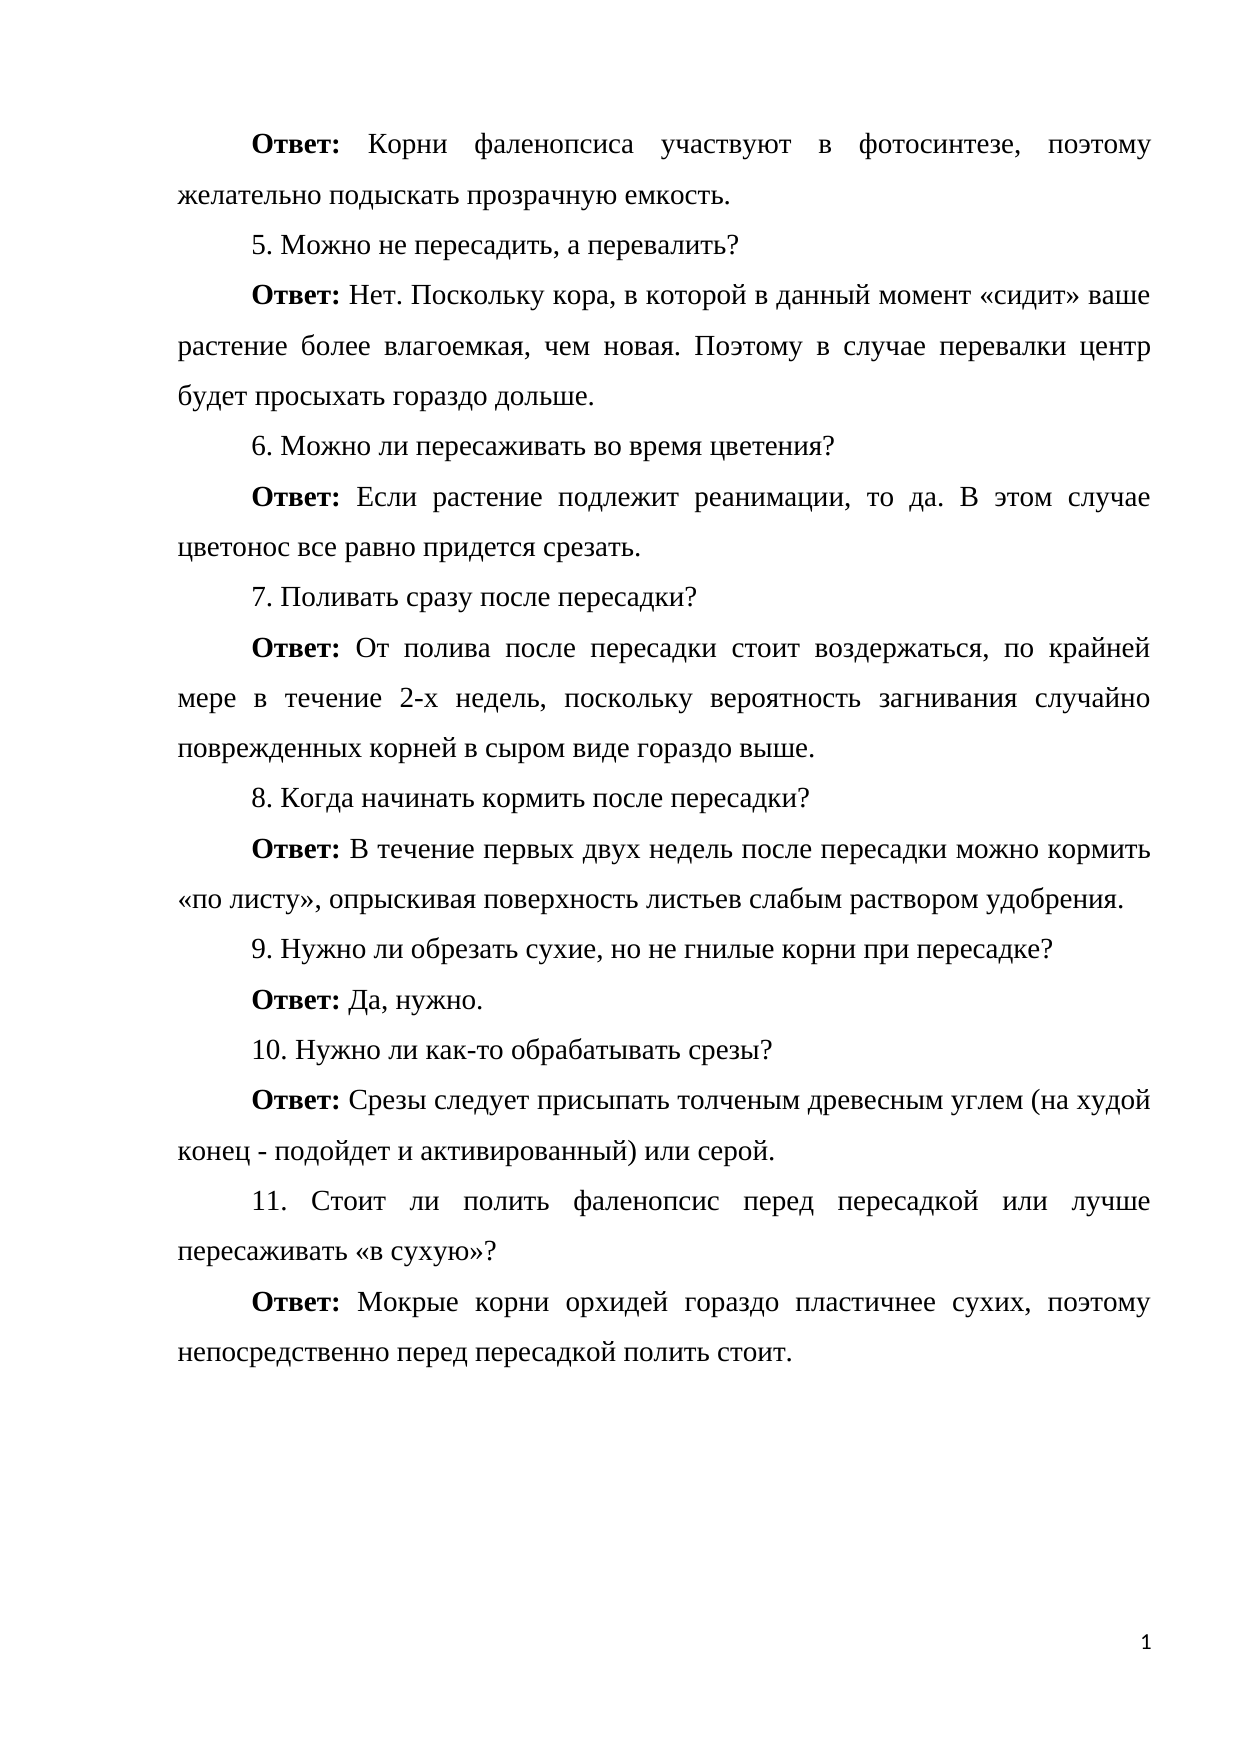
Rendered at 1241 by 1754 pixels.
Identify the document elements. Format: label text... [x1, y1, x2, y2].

text 11. Стоит ли полить фаленопсис перед пересадкой или лучше пересаживать «в сухую»? [177, 1183, 1152, 1267]
text 8. Когда начинать кормить после пересадки? [177, 781, 1152, 814]
text Ответ: В течение первых двух недель после пересадки можно кормить «по листу», опрыскивая поверхность листьев слабым раствором удобрения. [177, 831, 1152, 915]
text Ответ: Если растение подлежит реанимации, то да. В этом случае цветонос все равно придется срезать. [177, 479, 1152, 563]
text Ответ: Мокрые корни орхидей гораздо пластичнее сухих, поэтому непосредственно перед пересадкой полить стоит. [177, 1284, 1152, 1368]
text 6. Можно ли пересаживать во время цветения? [177, 428, 1152, 462]
text 7. Поливать сразу после пересадки? [177, 579, 1152, 613]
text Ответ: От полива после пересадки стоит воздержаться, по крайней мере в течение 2-х недель, поскольку вероятность загнивания случайно поврежденных корней в сыром виде гораздо выше. [177, 630, 1152, 764]
text Ответ: Нет. Поскольку кора, в которой в данный момент «сидит» ваше растение более влагоемкая, чем новая. Поэтому в случае перевалки центр будет просыхать гораздо дольше. [177, 277, 1152, 412]
text Ответ: Корни фаленопсиса участвуют в фотосинтезе, поэтому желательно подыскать прозрачную емкость. [177, 127, 1152, 210]
text 9. Нужно ли обрезать сухие, но не гнилые корни при пересадке? [177, 932, 1152, 965]
text Ответ: Да, нужно. [177, 982, 1152, 1015]
text 5. Можно не пересадить, а перевалить? [177, 227, 1152, 261]
text 10. Нужно ли как-то обрабатывать срезы? [177, 1032, 1152, 1066]
text Ответ: Срезы следует присыпать толченым древесным углем (на худой конец - подойдет и активированный) или серой. [177, 1082, 1152, 1166]
